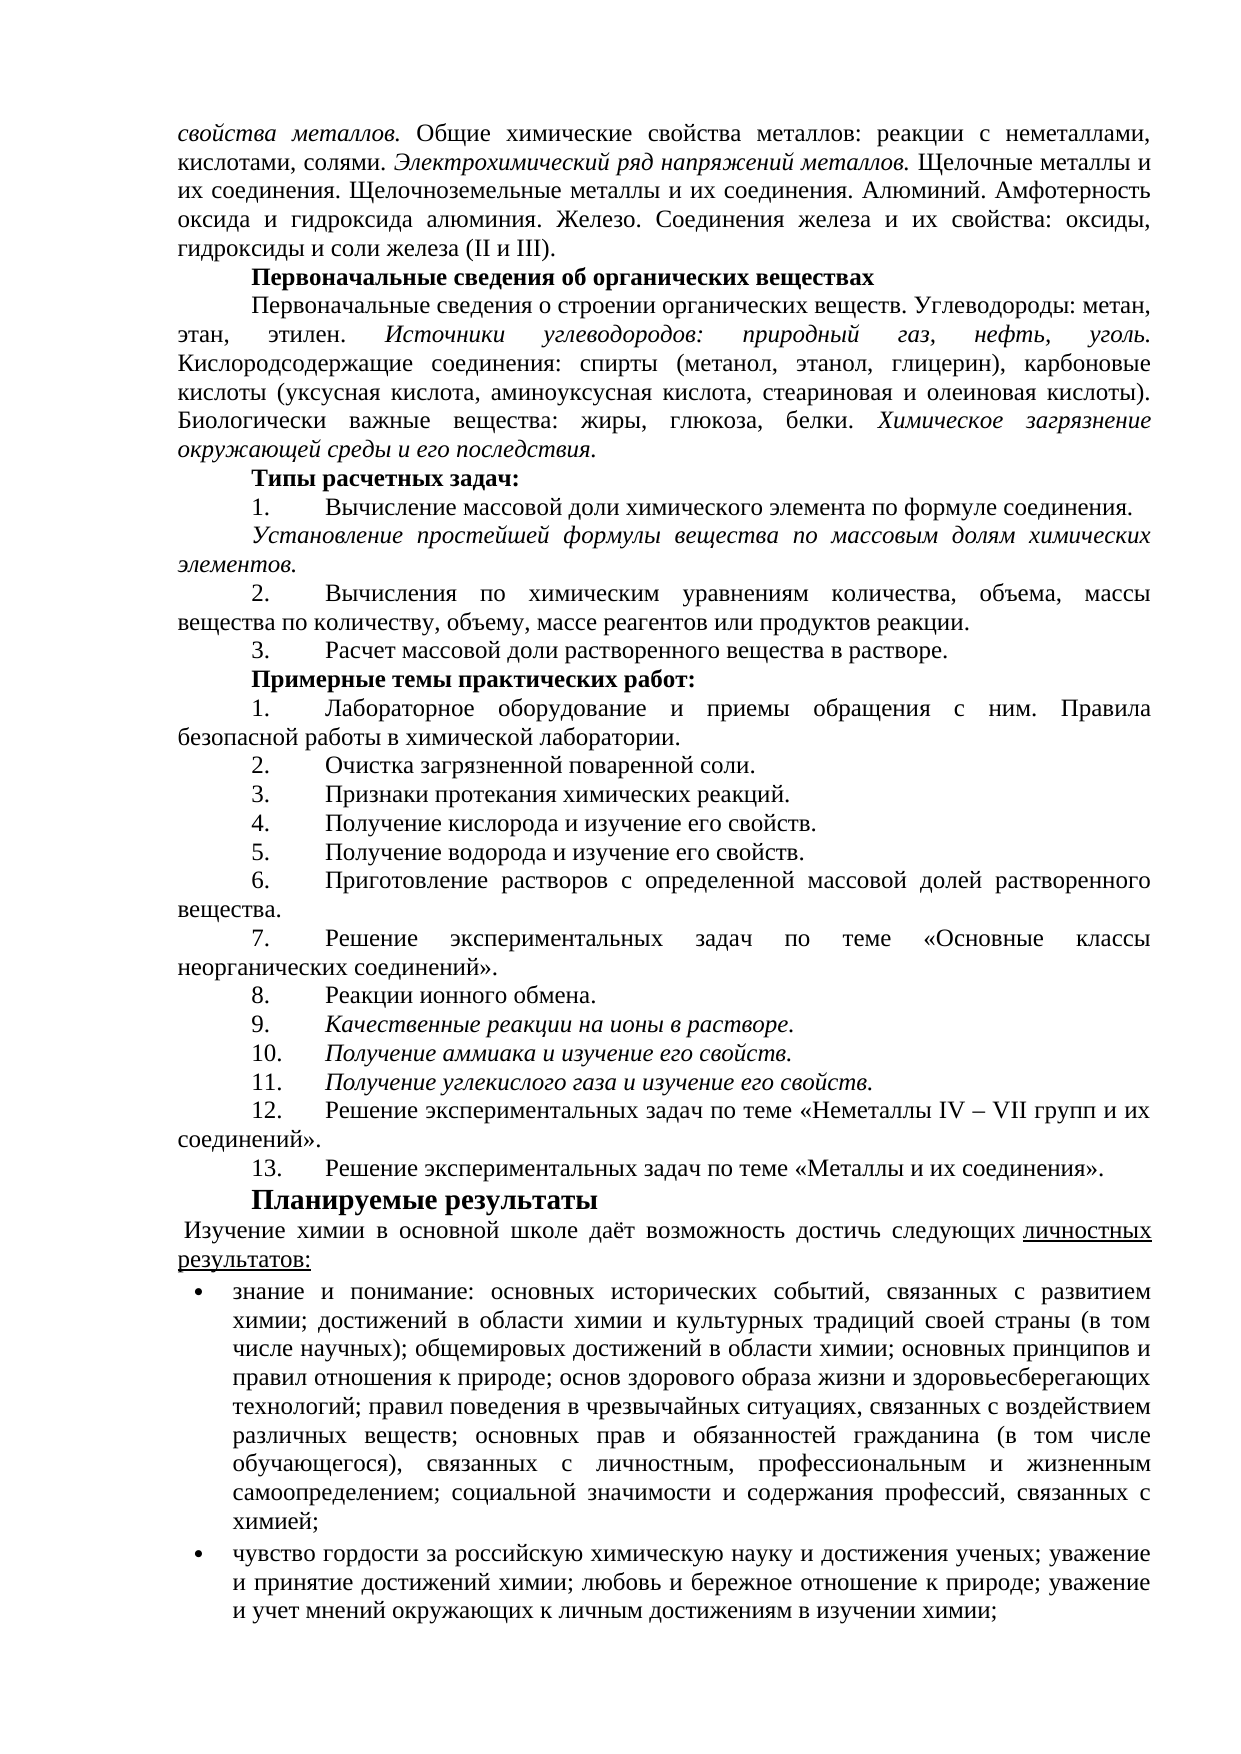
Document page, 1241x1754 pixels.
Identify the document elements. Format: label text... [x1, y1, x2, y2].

list Приготовление растворов с определенной массовой долей растворенного вещества. [177, 866, 1152, 923]
list Получение аммиака и изучение его свойств. [177, 1038, 1152, 1067]
list Решение экспериментальных задач по теме «Неметаллы IV – VII групп и их соединений». [177, 1096, 1152, 1153]
list Признаки протекания химических реакций. [177, 779, 1152, 808]
list Вычисления по химическим уравнениям количества, объема, массы вещества по количеству, объему, массе реагентов или продуктов реакции. [177, 578, 1152, 636]
list чувство гордости за российскую химическую науку и достижения ученых; уважение и принятие достижений химии; любовь и бережное отношение к природе; уважение и учет мнений окружающих к личным достижениям в изучении химии; [195, 1538, 1152, 1624]
text Изучение химии в основной школе даёт возможность достичь следующих личностных результатов: [177, 1215, 1152, 1273]
list знание и понимание: основных исторических событий, связанных с развитием химии; достижений в области химии и культурных традиций своей страны (в том числе научных); общемировых достижений в области химии; основных принципов и правил отношения к природе; основ здорового образа жизни и здоровьесберегающих технологий; правил поведения в чрезвычайных ситуациях, связанных с воздействием различных веществ; основных прав и обязанностей гражданина (в том числе обучающегося), связанных с личностным, профессиональным и жизненным самоопределением; социальной значимости и содержания профессий, связанных с химией; [195, 1276, 1152, 1535]
text Первоначальные сведения об органических веществах [177, 262, 1152, 291]
text Примерные темы практических работ: [177, 664, 1152, 693]
list Получение водорода и изучение его свойств. [177, 837, 1152, 866]
list Получение кислорода и изучение его свойств. [177, 808, 1152, 837]
list Лабораторное оборудование и приемы обращения с ним. Правила безопасной работы в химической лаборатории. [177, 693, 1152, 751]
text Планируемые результаты [177, 1182, 1152, 1215]
text Типы расчетных задач: [177, 463, 1152, 492]
list Реакции ионного обмена. [177, 981, 1152, 1009]
list Решение экспериментальных задач по теме «Металлы и их соединения». [177, 1153, 1152, 1182]
list Очистка загрязненной поваренной соли. [177, 751, 1152, 779]
text Установление простейшей формулы вещества по массовым долям химических элементов. [177, 521, 1152, 578]
list Вычисление массовой доли химического элемента по формуле соединения. [177, 492, 1152, 521]
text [177, 118, 1152, 262]
list Получение углекислого газа и изучение его свойств. [177, 1067, 1152, 1096]
list Решение экспериментальных задач по теме «Основные классы неорганических соединений». [177, 923, 1152, 981]
list Качественные реакции на ионы в растворе. [177, 1009, 1152, 1038]
list Расчет массовой доли растворенного вещества в растворе. [177, 636, 1152, 664]
text Первоначальные сведения о строении органических веществ. Углеводороды: метан, этан, этилен. Источники углеводородов: природный газ, нефть, уголь. Кислородсодержащие соединения: спирты (метанол, этанол, глицерин), карбоновые кислоты (уксусная кислота, аминоуксусная кислота, стеариновая и олеиновая кислоты). Биологически важные вещества: жиры, глюкоза, белки. Химическое загрязнение окружающей среды и его последствия. [177, 291, 1152, 463]
